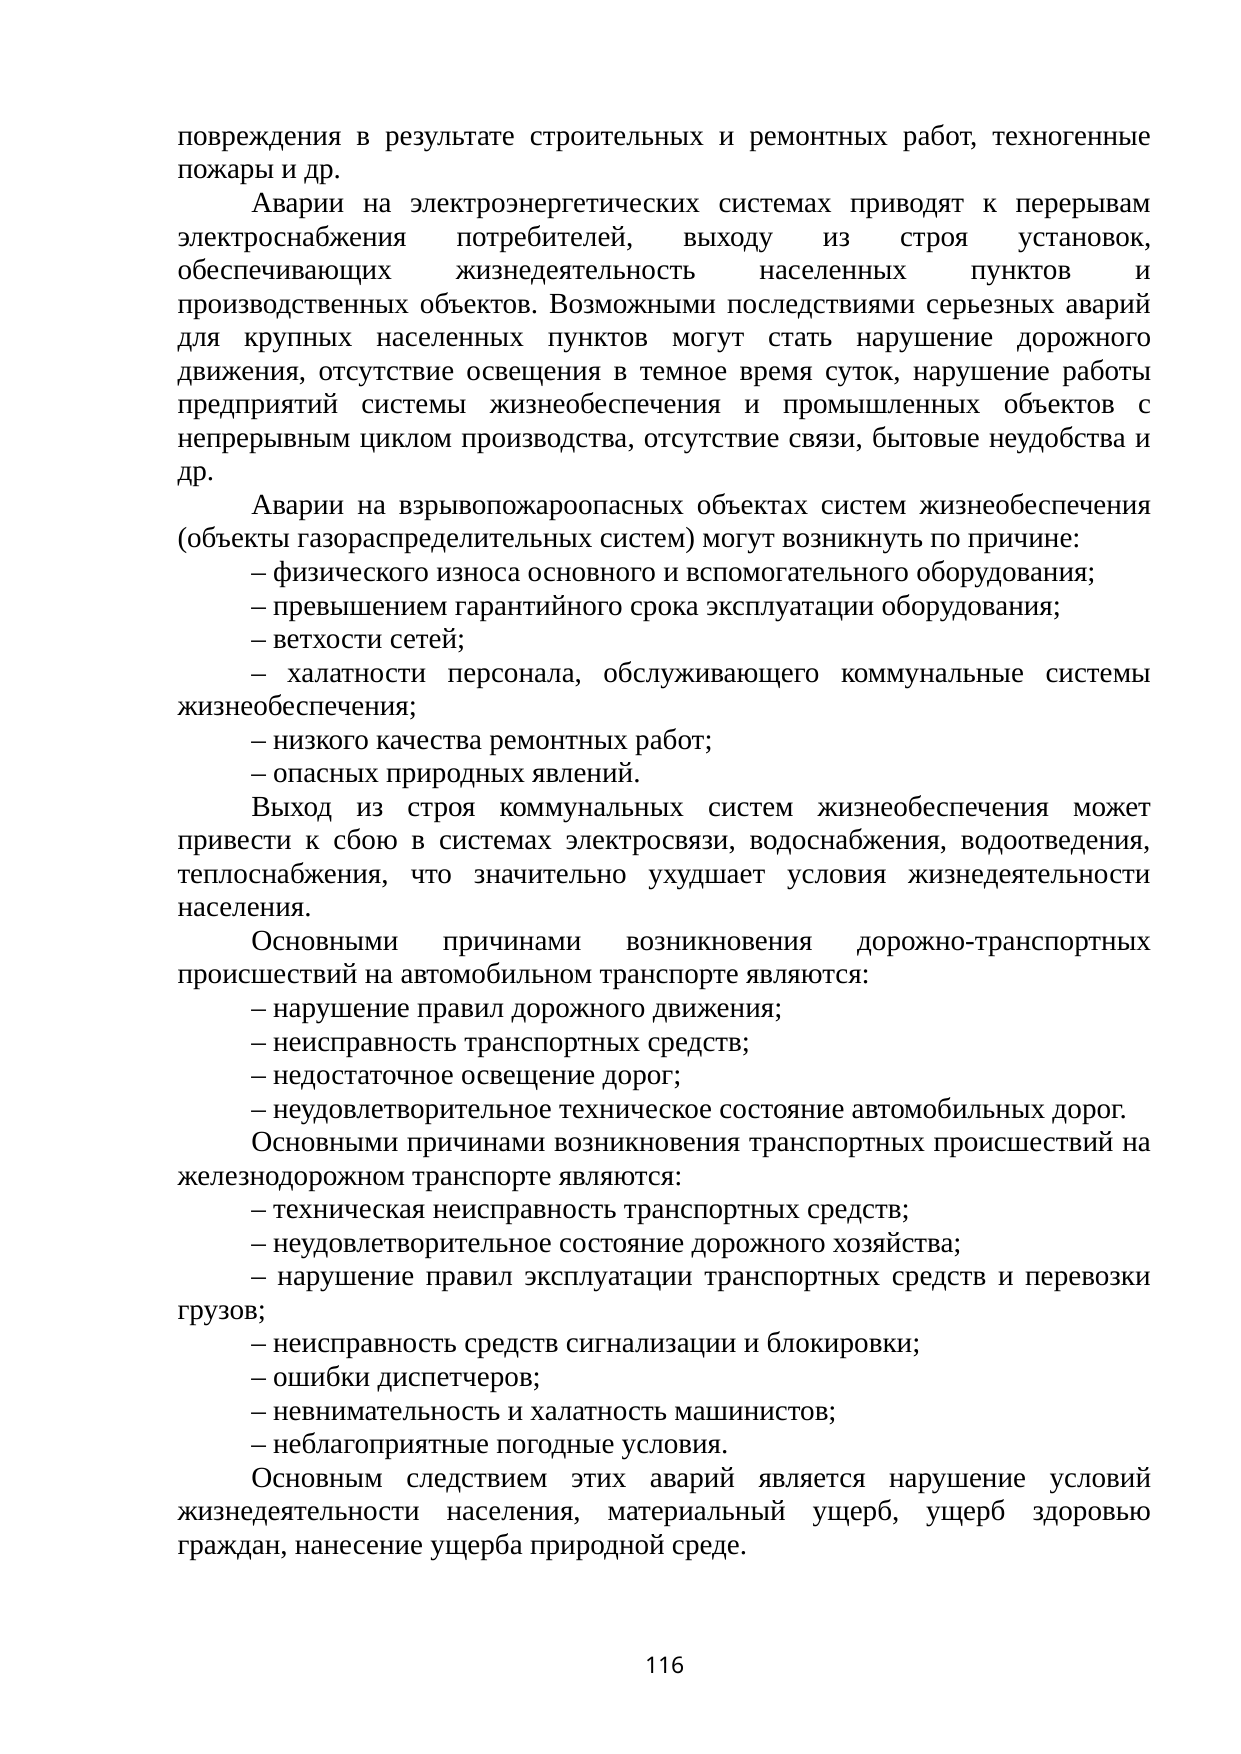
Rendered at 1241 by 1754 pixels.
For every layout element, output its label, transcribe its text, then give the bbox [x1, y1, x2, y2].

text ‒ ошибки диспетчеров; [177, 1359, 1152, 1393]
text Выход из строя коммунальных систем жизнеобеспечения может привести к сбою в системах электросвязи, водоснабжения, водоотведения, теплоснабжения, что значительно ухудшает условия жизнедеятельности населения. [177, 789, 1152, 923]
text Основными причинами возникновения дорожно-транспортных происшествий на автомобильном транспорте являются: [177, 923, 1152, 990]
text Основным следствием этих аварий является нарушение условий жизнедеятельности населения, материальный ущерб, ущерб здоровью граждан, нанесение ущерба природной среде. [177, 1460, 1152, 1560]
text ‒ невнимательность и халатность машинистов; [177, 1393, 1152, 1426]
text ‒ ветхости сетей; [177, 621, 1152, 655]
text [177, 118, 1152, 185]
text ‒ недостаточное освещение дорог; [177, 1057, 1152, 1091]
text Аварии на электроэнергетических системах приводят к перерывам электроснабжения потребителей, выходу из строя установок, обеспечивающих жизнедеятельность населенных пунктов и производственных объектов. Возможными последствиями серьезных аварий для крупных населенных пунктов могут стать нарушение дорожного движения, отсутствие освещения в темное время суток, нарушение работы предприятий системы жизнеобеспечения и промышленных объектов с непрерывным циклом производства, отсутствие связи, бытовые неудобства и др. [177, 185, 1152, 487]
text ‒ неисправность транспортных средств; [177, 1024, 1152, 1057]
text ‒ физического износа основного и вспомогательного оборудования; [177, 554, 1152, 588]
text ‒ превышением гарантийного срока эксплуатации оборудования; [177, 588, 1152, 621]
text Основными причинами возникновения транспортных происшествий на железнодорожном транспорте являются: [177, 1124, 1152, 1191]
text ‒ неудовлетворительное техническое состояние автомобильных дорог. [177, 1091, 1152, 1124]
text Аварии на взрывопожароопасных объектах систем жизнеобеспечения (объекты газораспределительных систем) могут возникнуть по причине: [177, 487, 1152, 554]
text ‒ опасных природных явлений. [177, 755, 1152, 789]
text ‒ техническая неисправность транспортных средств; [177, 1191, 1152, 1225]
text ‒ нарушение правил эксплуатации транспортных средств и перевозки грузов; [177, 1258, 1152, 1326]
text ‒ неисправность средств сигнализации и блокировки; [177, 1326, 1152, 1359]
text ‒ нарушение правил дорожного движения; [177, 990, 1152, 1024]
text ‒ неблагоприятные погодные условия. [177, 1426, 1152, 1460]
text ‒ неудовлетворительное состояние дорожного хозяйства; [177, 1225, 1152, 1258]
text ‒ низкого качества ремонтных работ; [177, 722, 1152, 755]
text ‒ халатности персонала, обслуживающего коммунальные системы жизнеобеспечения; [177, 655, 1152, 722]
